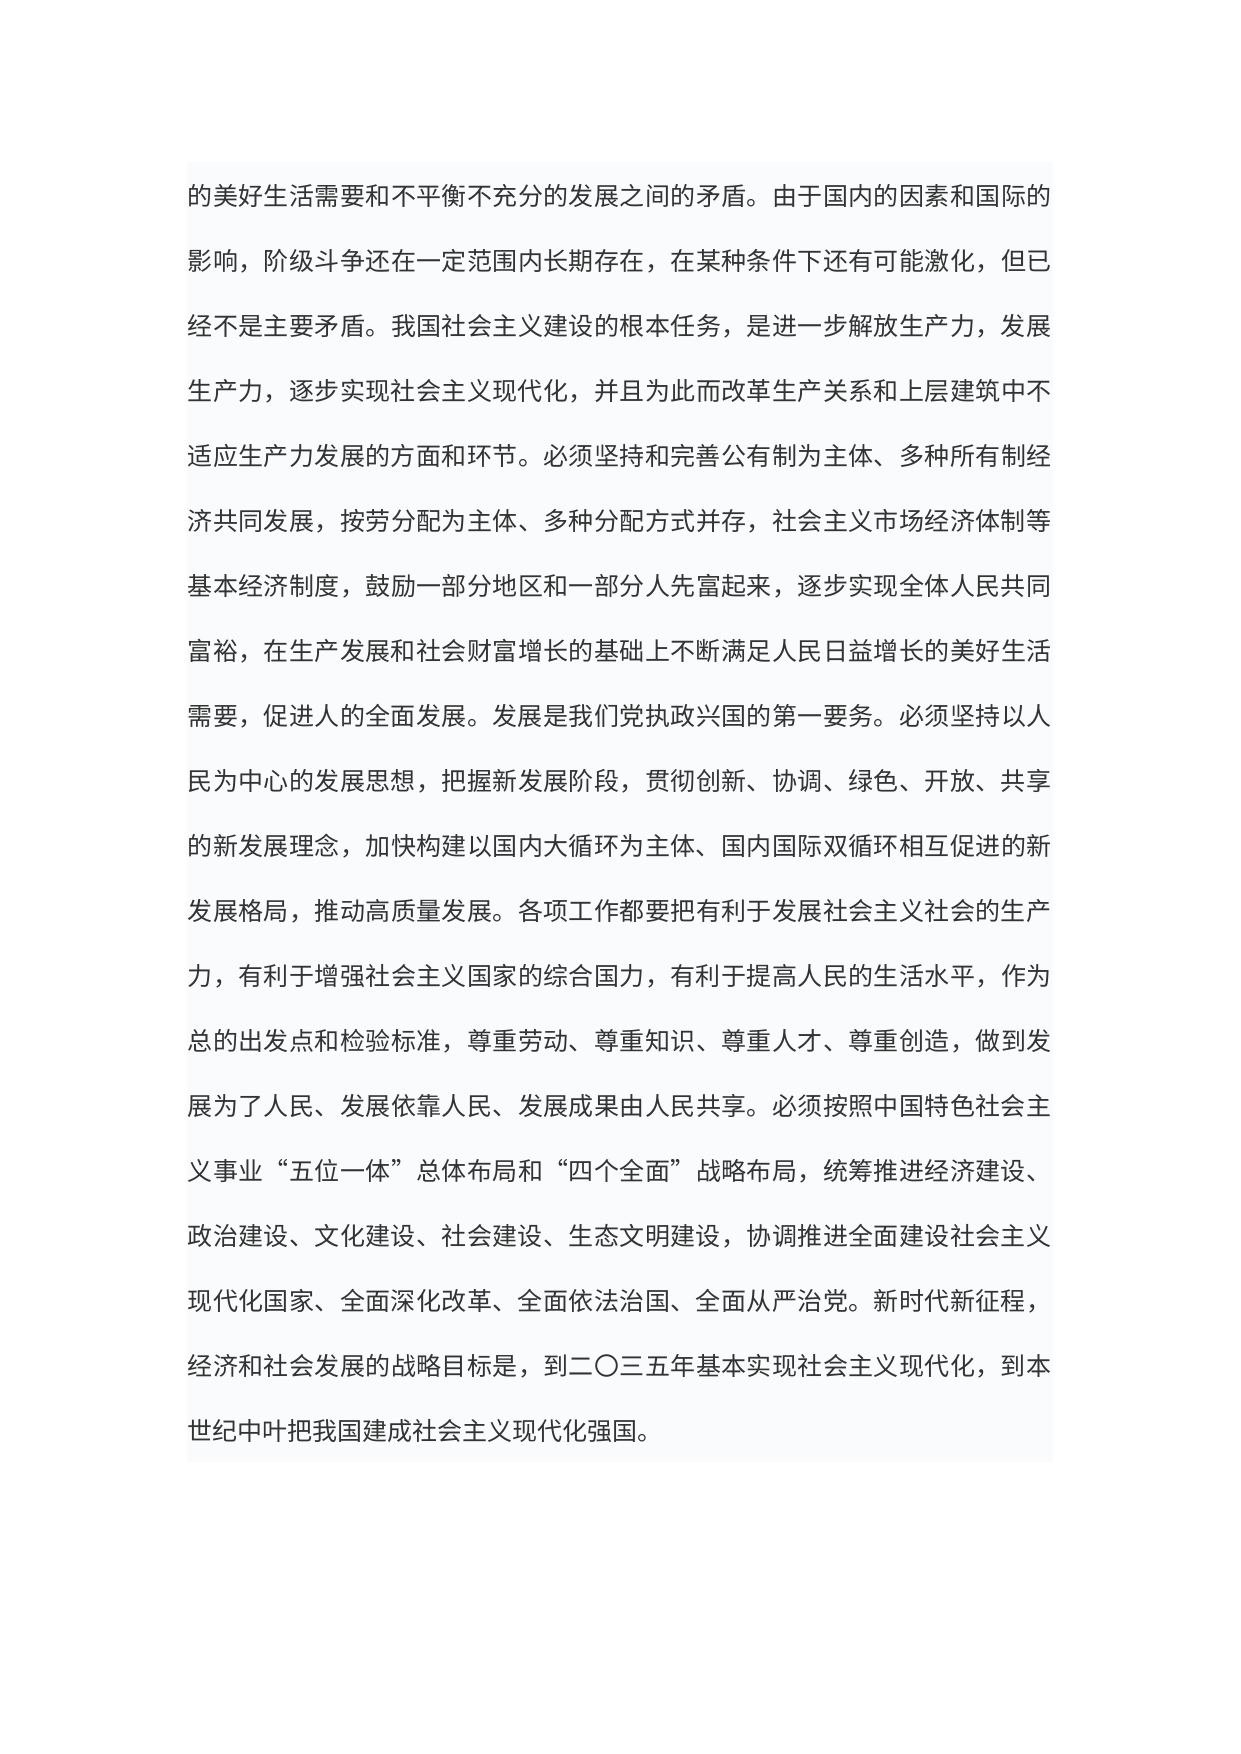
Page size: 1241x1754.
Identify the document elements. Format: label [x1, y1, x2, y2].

text [187, 162, 1053, 1462]
